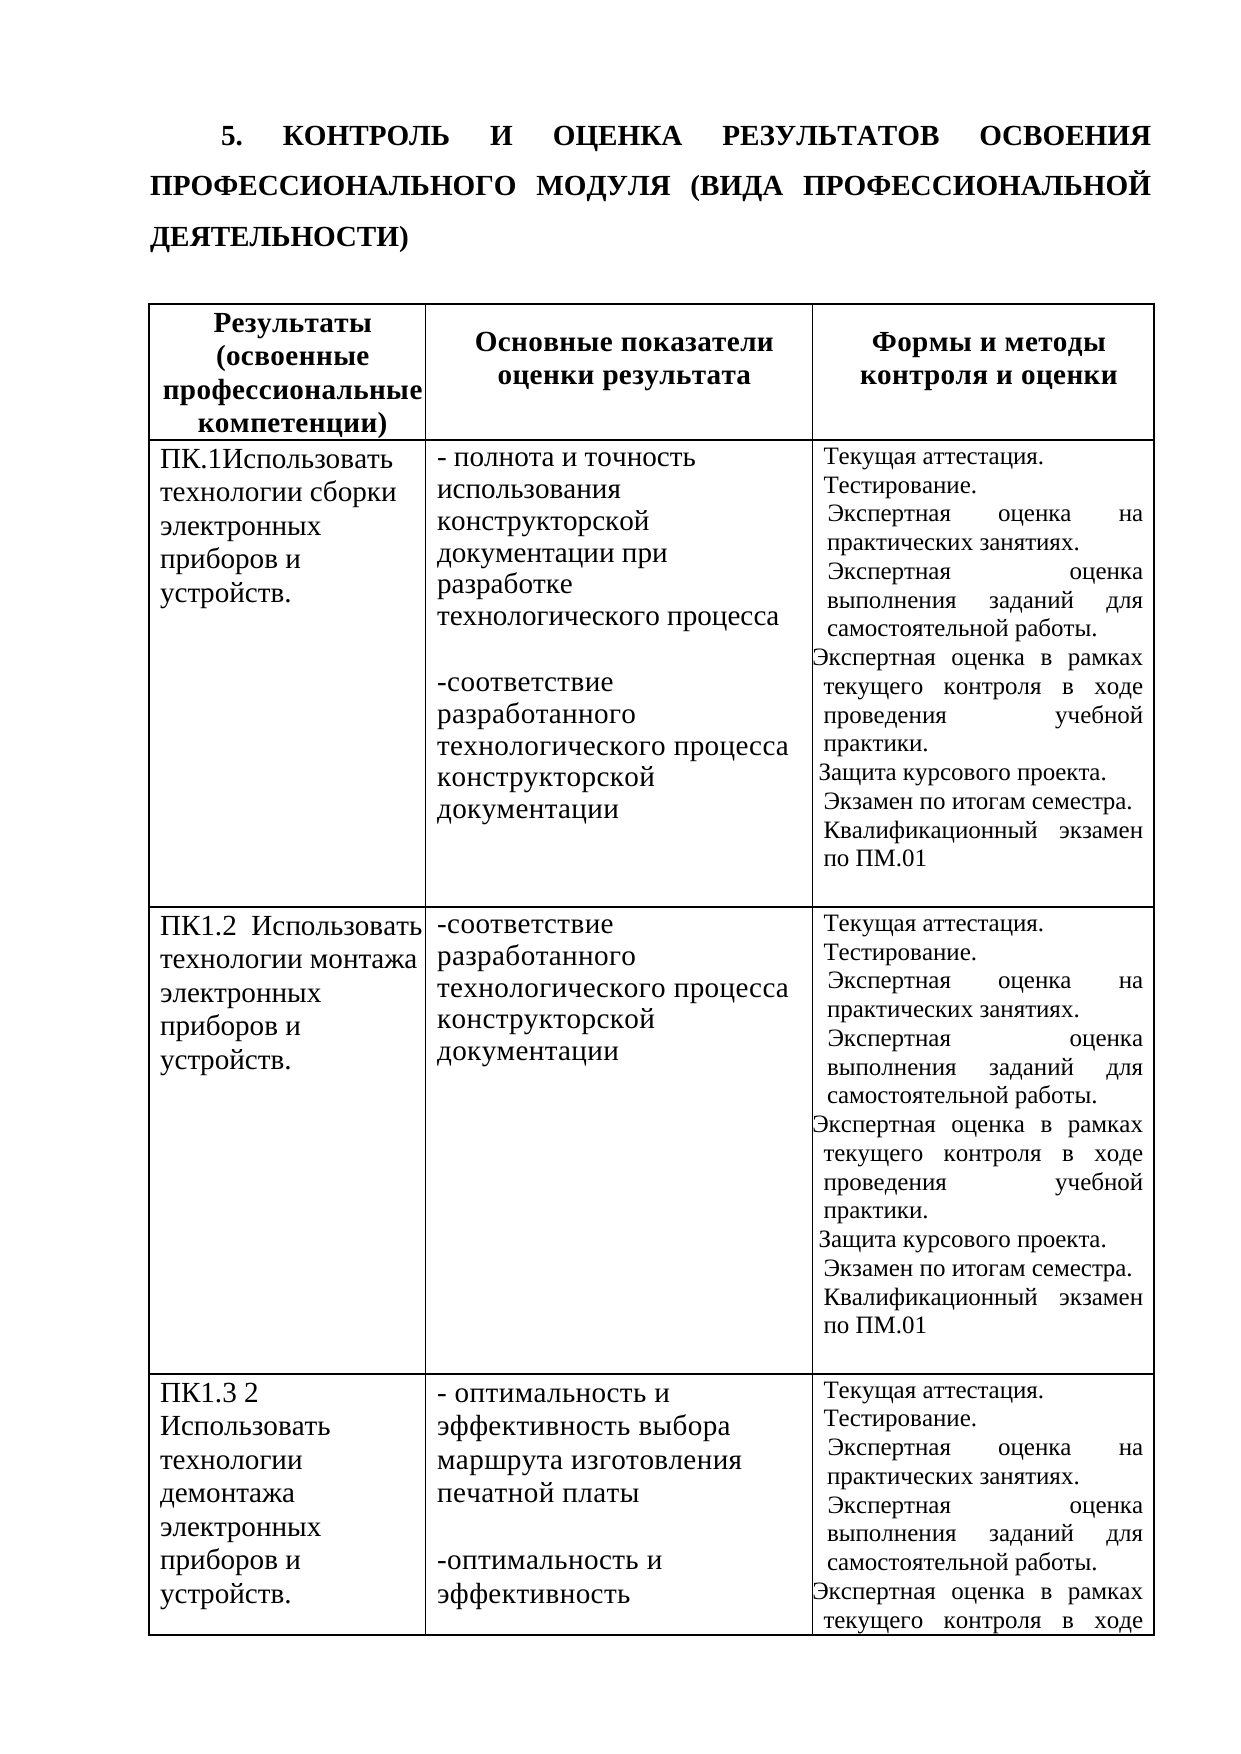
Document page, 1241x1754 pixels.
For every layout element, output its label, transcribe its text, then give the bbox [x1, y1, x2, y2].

table_header Результаты (освоенные профессиональные компетенции) [150, 305, 425, 439]
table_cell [813, 1375, 1153, 1633]
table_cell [426, 1375, 812, 1633]
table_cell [150, 1375, 425, 1633]
text 5. Контроль и оценка результатов освоения профессионального модуля (вида профессиональной деятельности) [150, 118, 1152, 252]
table_header Формы и методы контроля и оценки [813, 305, 1153, 439]
table_cell - полнота и точность использования конструкторской документации при разработке технологического процесса -соответствие разработанного технологического процесса конструкторской документации [426, 441, 812, 906]
table_cell ПК.1Использовать технологии сборки электронных приборов и устройств. [150, 441, 425, 906]
table_cell ПК1.2 Использовать технологии монтажа электронных приборов и устройств. [150, 908, 425, 1373]
table_header Основные показатели оценки результата [426, 305, 812, 439]
table_cell -соответствие разработанного технологического процесса конструкторской документации [426, 908, 812, 1373]
